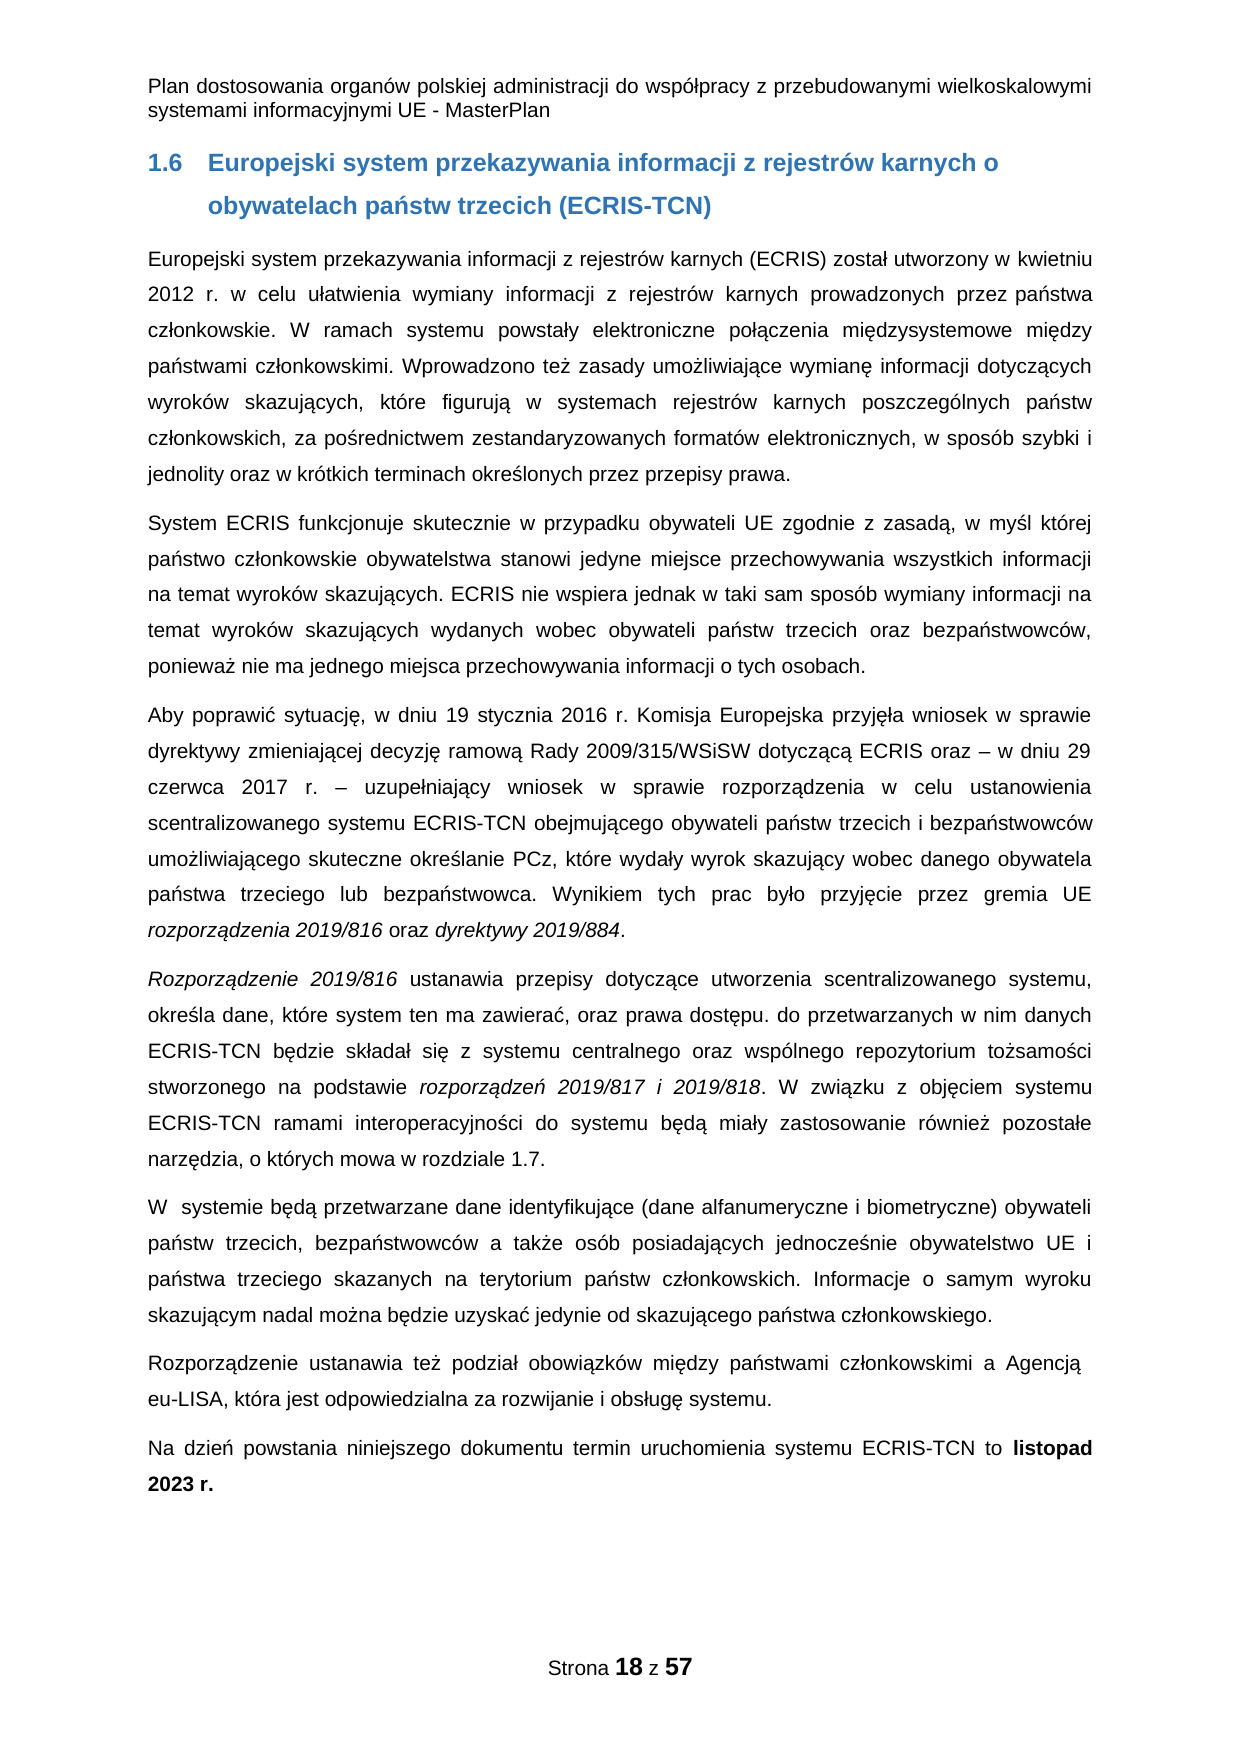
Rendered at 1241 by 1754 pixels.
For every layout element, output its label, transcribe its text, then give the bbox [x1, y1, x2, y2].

text System ECRIS funkcjonuje skutecznie w przypadku obywateli UE zgodnie z zasadą, w myśl której państwo członkowskie obywatelstwa stanowi jedyne miejsce przechowywania wszystkich informacji na temat wyroków skazujących. ECRIS nie wspiera jednak w taki sam sposób wymiany informacji na temat wyroków skazujących wydanych wobec obywateli państw trzecich oraz bezpaństwowców, ponieważ nie ma jednego miejsca przechowywania informacji o tych osobach. [148, 510, 1093, 678]
text W systemie będą przetwarzane dane identyfikujące (dane alfanumeryczne i biometryczne) obywateli państw trzecich, bezpaństwowców a także osób posiadających jednocześnie obywatelstwo UE i państwa trzeciego skazanych na terytorium państw członkowskich. Informacje o samym wyroku skazującym nadal można będzie uzyskać jedynie od skazującego państwa członkowskiego. [148, 1195, 1093, 1327]
text Rozporządzenie ustanawia też podział obowiązków między państwami członkowskimi a Agencją eu-LISA, która jest odpowiedzialna za rozwijanie i obsługę systemu. [148, 1351, 1093, 1411]
subtitle Europejski system przekazywania informacji z rejestrów karnych o obywatelach państw trzecich (ECRIS-TCN) [148, 148, 1093, 219]
text Na dzień powstania niniejszego dokumentu termin uruchomienia systemu ECRIS-TCN to listopad 2023 r. [148, 1435, 1093, 1495]
text Rozporządzenie 2019/816 ustanawia przepisy dotyczące utworzenia scentralizowanego systemu, określa dane, które system ten ma zawierać, oraz prawa dostępu. do przetwarzanych w nim danych ECRIS-TCN będzie składał się z systemu centralnego oraz wspólnego repozytorium tożsamości stworzonego na podstawie rozporządzeń 2019/817 i 2019/818. W związku z objęciem systemu ECRIS-TCN ramami interoperacyjności do systemu będą miały zastosowanie również pozostałe narzędzia, o których mowa w rozdziale 1.7. [148, 967, 1093, 1170]
text Europejski system przekazywania informacji z rejestrów karnych (ECRIS) został utworzony w kwietniu 2012 r. w celu ułatwienia wymiany informacji z rejestrów karnych prowadzonych przez państwa członkowskie. W ramach systemu powstały elektroniczne połączenia międzysystemowe między państwami członkowskimi. Wprowadzono też zasady umożliwiające wymianę informacji dotyczących wyroków skazujących, które figurują w systemach rejestrów karnych poszczególnych państw członkowskich, za pośrednictwem zestandaryzowanych formatów elektronicznych, w sposób szybki i jednolity oraz w krótkich terminach określonych przez przepisy prawa. [148, 246, 1093, 486]
text Aby poprawić sytuację, w dniu 19 stycznia 2016 r. Komisja Europejska przyjęła wniosek w sprawie dyrektywy zmieniającej decyzję ramową Rady 2009/315/WSiSW dotyczącą ECRIS oraz – w dniu 29 czerwca 2017 r. – uzupełniający wniosek w sprawie rozporządzenia w celu ustanowienia scentralizowanego systemu ECRIS-TCN obejmującego obywateli państw trzecich i bezpaństwowców umożliwiającego skuteczne określanie PCz, które wydały wyrok skazujący wobec danego obywatela państwa trzeciego lub bezpaństwowca. Wynikiem tych prac było przyjęcie przez gremia UE rozporządzenia 2019/816 oraz dyrektywy 2019/884. [148, 703, 1093, 942]
